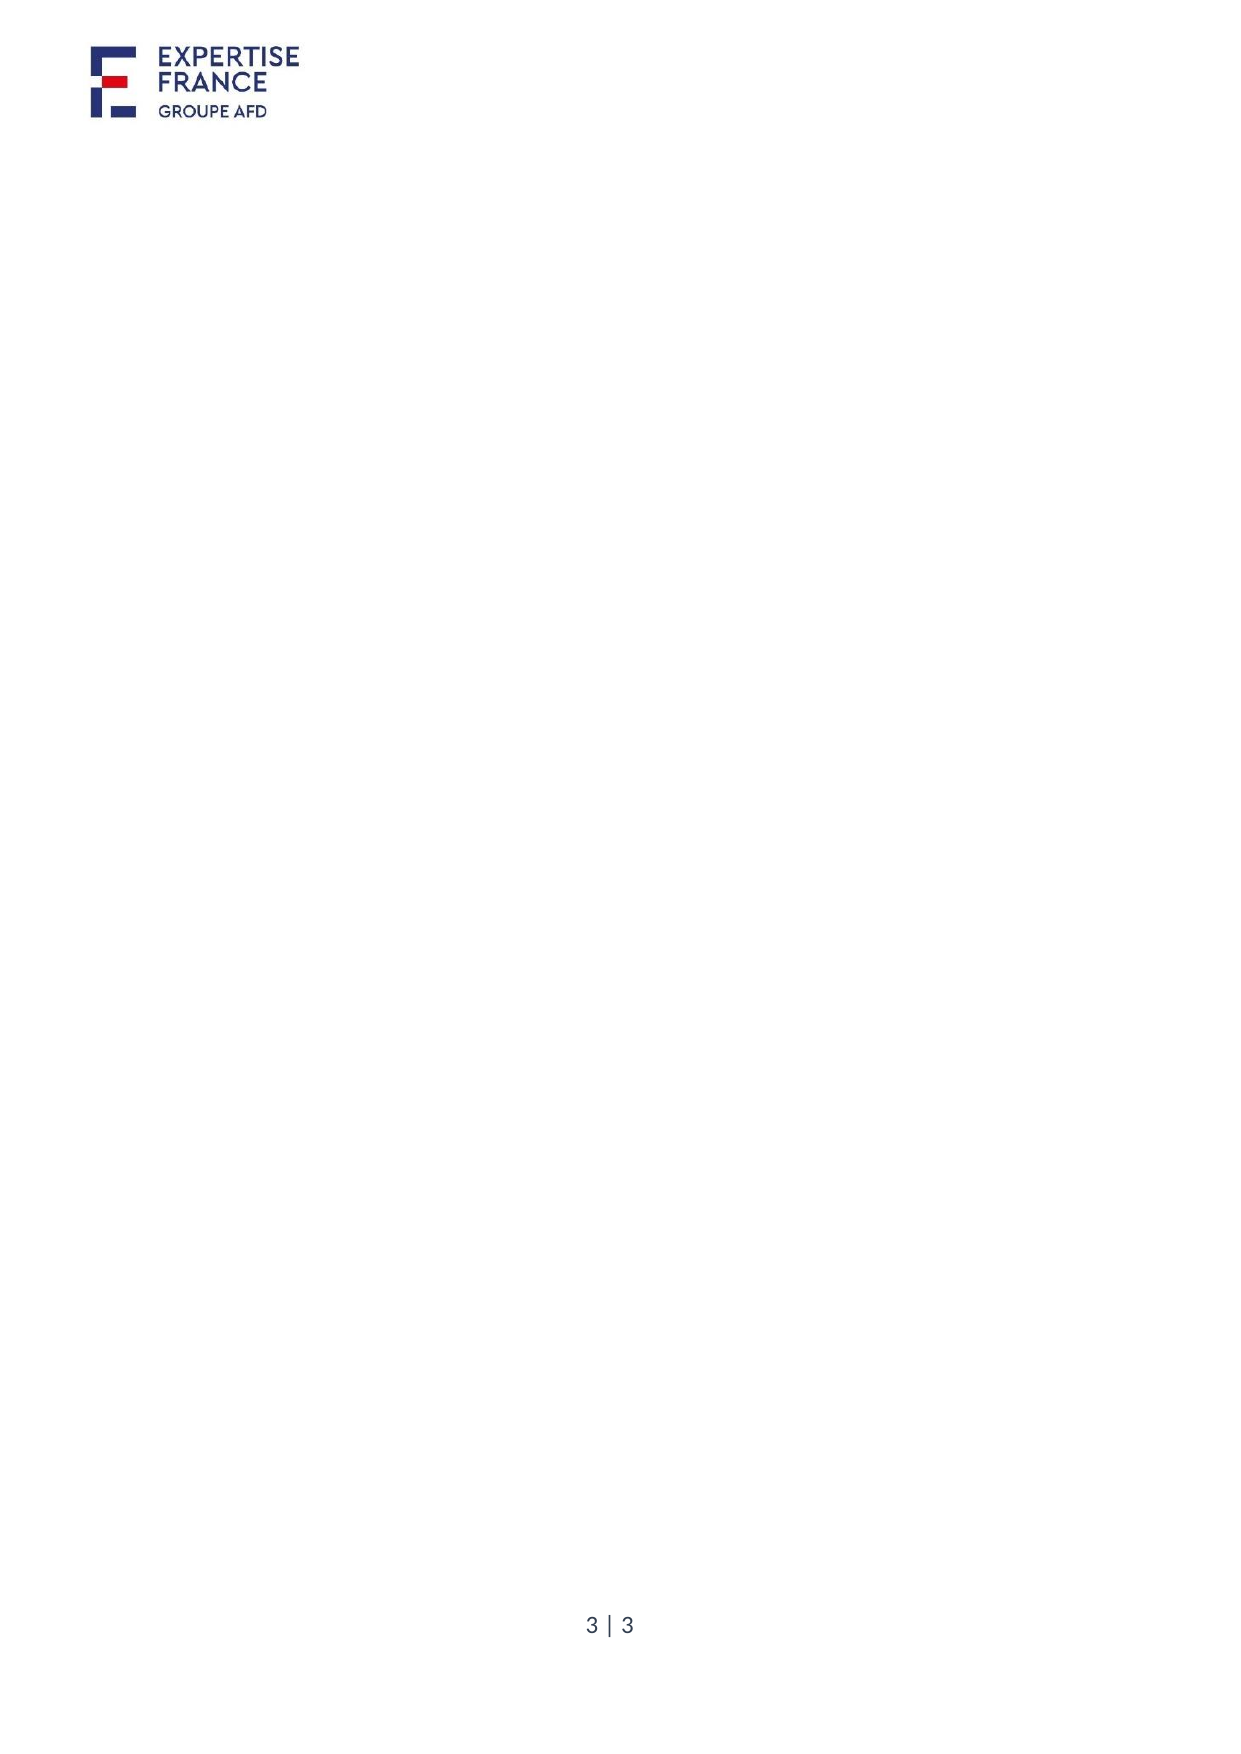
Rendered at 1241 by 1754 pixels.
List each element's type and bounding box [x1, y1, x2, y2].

picture [69, 15, 324, 146]
